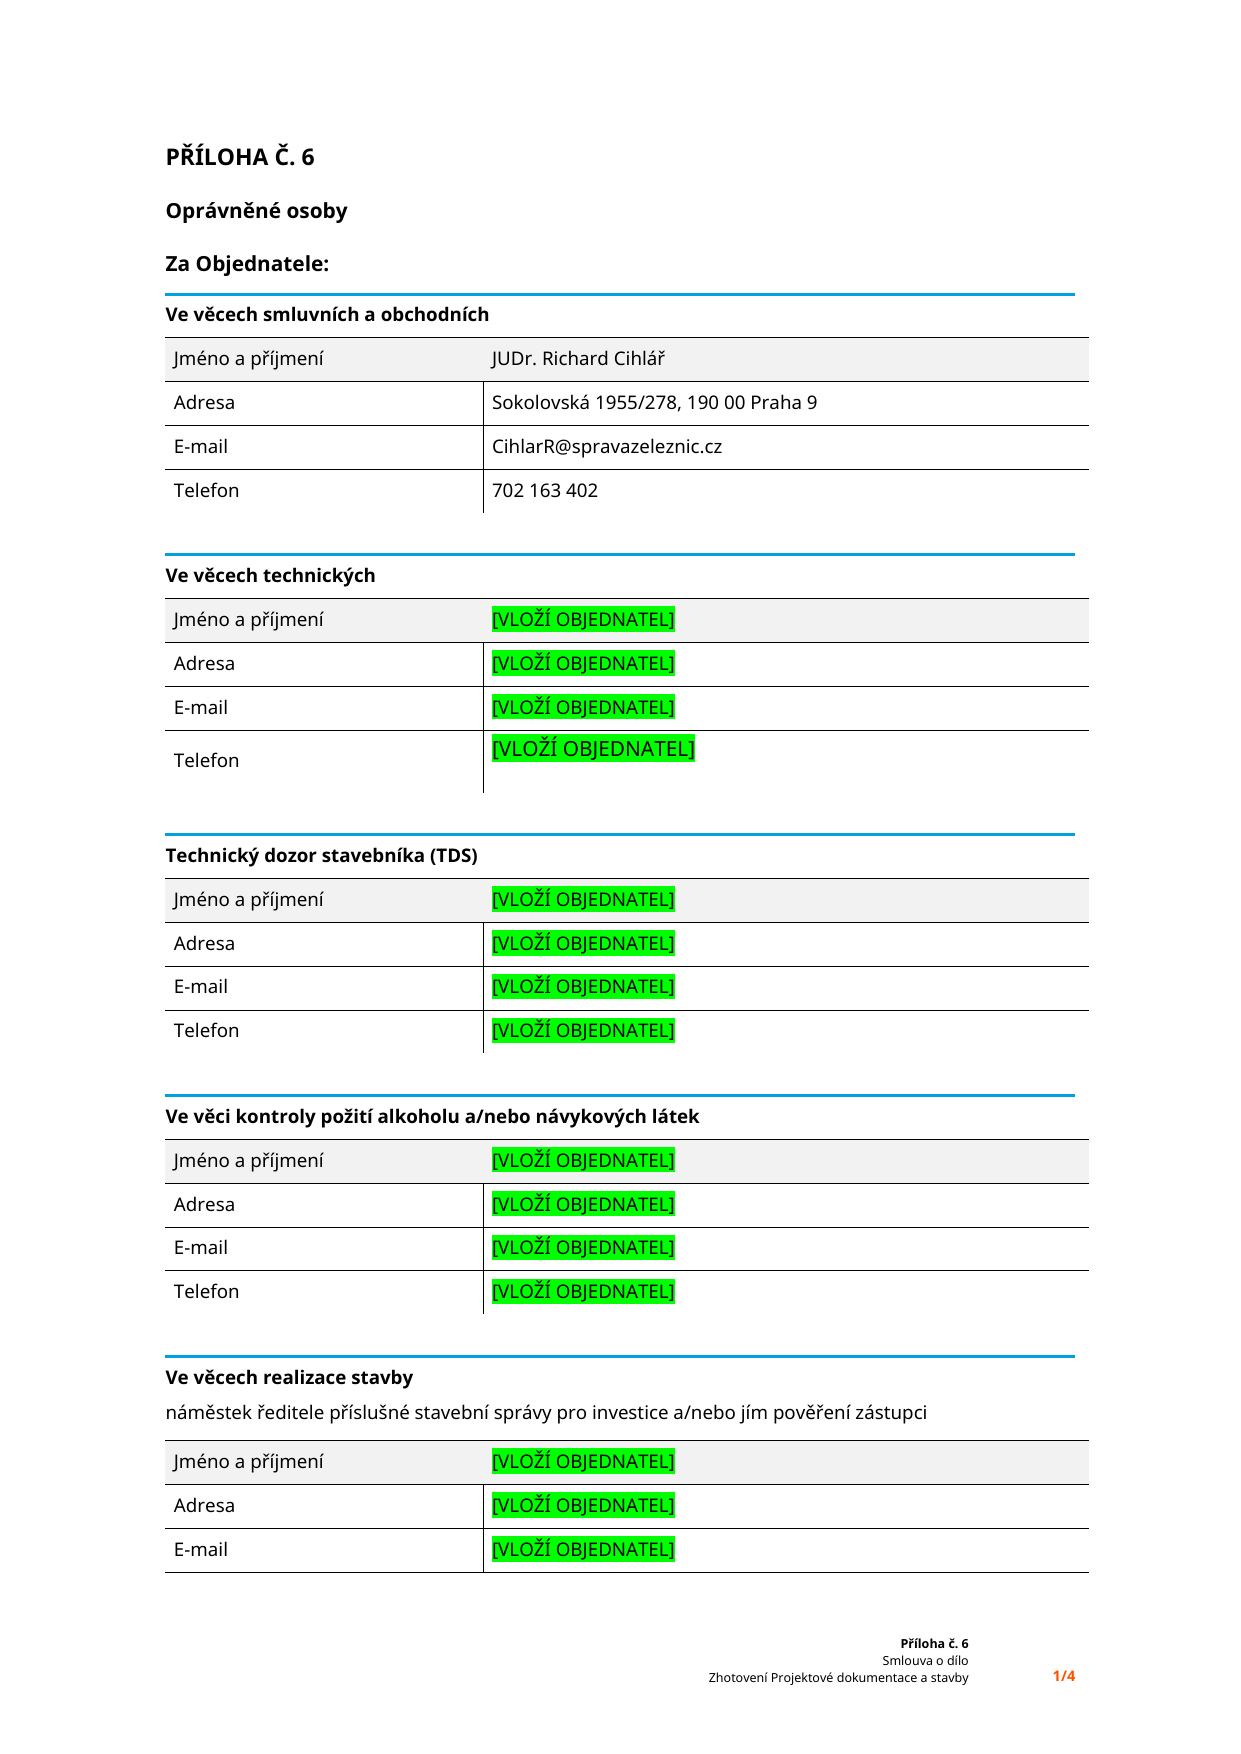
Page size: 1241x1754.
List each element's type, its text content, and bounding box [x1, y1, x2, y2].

text Příloha č. 6 [165, 141, 1075, 173]
table_cell Adresa [165, 643, 483, 686]
table_cell E-mail [165, 1228, 483, 1270]
table_cell Adresa [165, 382, 483, 425]
table_cell Sokolovská 1955/278, 190 00 Praha 9 [484, 382, 1089, 425]
table_cell [VLOŽÍ OBJEDNATEL] [484, 1529, 1089, 1572]
table_cell 702 163 402 [484, 470, 1089, 513]
table_header Jméno a příjmení [165, 1140, 484, 1183]
table_header Jméno a příjmení [165, 599, 484, 642]
text Za Objednatele: [165, 249, 1075, 277]
table_header JUDr. Richard Cihlář [484, 338, 1089, 381]
table_cell [VLOŽÍ OBJEDNATEL] [484, 923, 1089, 966]
table_header Jméno a příjmení [165, 338, 484, 381]
table_cell [VLOŽÍ OBJEDNATEL] [484, 1485, 1089, 1528]
table_cell [VLOŽÍ OBJEDNATEL] [484, 1184, 1089, 1226]
text Ve věcech smluvních a obchodních [165, 296, 1075, 327]
table_cell Adresa [165, 923, 483, 966]
table_cell Telefon [165, 1271, 483, 1314]
table_header [VLOŽÍ OBJEDNATEL] [484, 599, 1089, 642]
table_cell [VLOŽÍ OBJEDNATEL] [484, 1271, 1089, 1314]
table_cell Adresa [165, 1485, 483, 1528]
table_cell Adresa [165, 1184, 483, 1226]
table_cell Telefon [165, 1011, 483, 1053]
table_header [VLOŽÍ OBJEDNATEL] [484, 879, 1089, 922]
text Technický dozor stavebníka (TDS) [165, 836, 1075, 868]
table_cell [VLOŽÍ OBJEDNATEL] [484, 643, 1089, 686]
text Ve věcech technických [165, 556, 1075, 588]
table_cell E-mail [165, 967, 483, 1009]
text Ve věci kontroly požití alkoholu a/nebo návykových látek [165, 1097, 1075, 1129]
table_cell [VLOŽÍ OBJEDNATEL] [484, 1011, 1089, 1053]
table_cell E-mail [165, 1529, 483, 1572]
table_cell [VLOŽÍ OBJEDNATEL] [484, 967, 1089, 1009]
table_cell Telefon [165, 731, 483, 792]
table_cell Telefon [165, 470, 483, 513]
text Ve věcech realizace stavby [165, 1358, 1075, 1389]
table_header [VLOŽÍ OBJEDNATEL] [484, 1140, 1089, 1183]
table_cell CihlarR@spravazeleznic.cz [484, 426, 1089, 469]
table_header Jméno a příjmení [165, 1441, 484, 1484]
table_cell [VLOŽÍ OBJEDNATEL] [484, 687, 1089, 730]
text Oprávněné osoby [165, 197, 1075, 225]
table_cell E-mail [165, 426, 483, 469]
table_header Jméno a příjmení [165, 879, 484, 922]
table_header [VLOŽÍ OBJEDNATEL] [484, 1441, 1089, 1484]
text náměstek ředitele příslušné stavební správy pro investice a/nebo jím pověření zástupci [165, 1399, 1075, 1425]
table_cell [VLOŽÍ OBJEDNATEL] [484, 731, 1089, 792]
table_cell E-mail [165, 687, 483, 730]
table_cell [VLOŽÍ OBJEDNATEL] [484, 1228, 1089, 1270]
